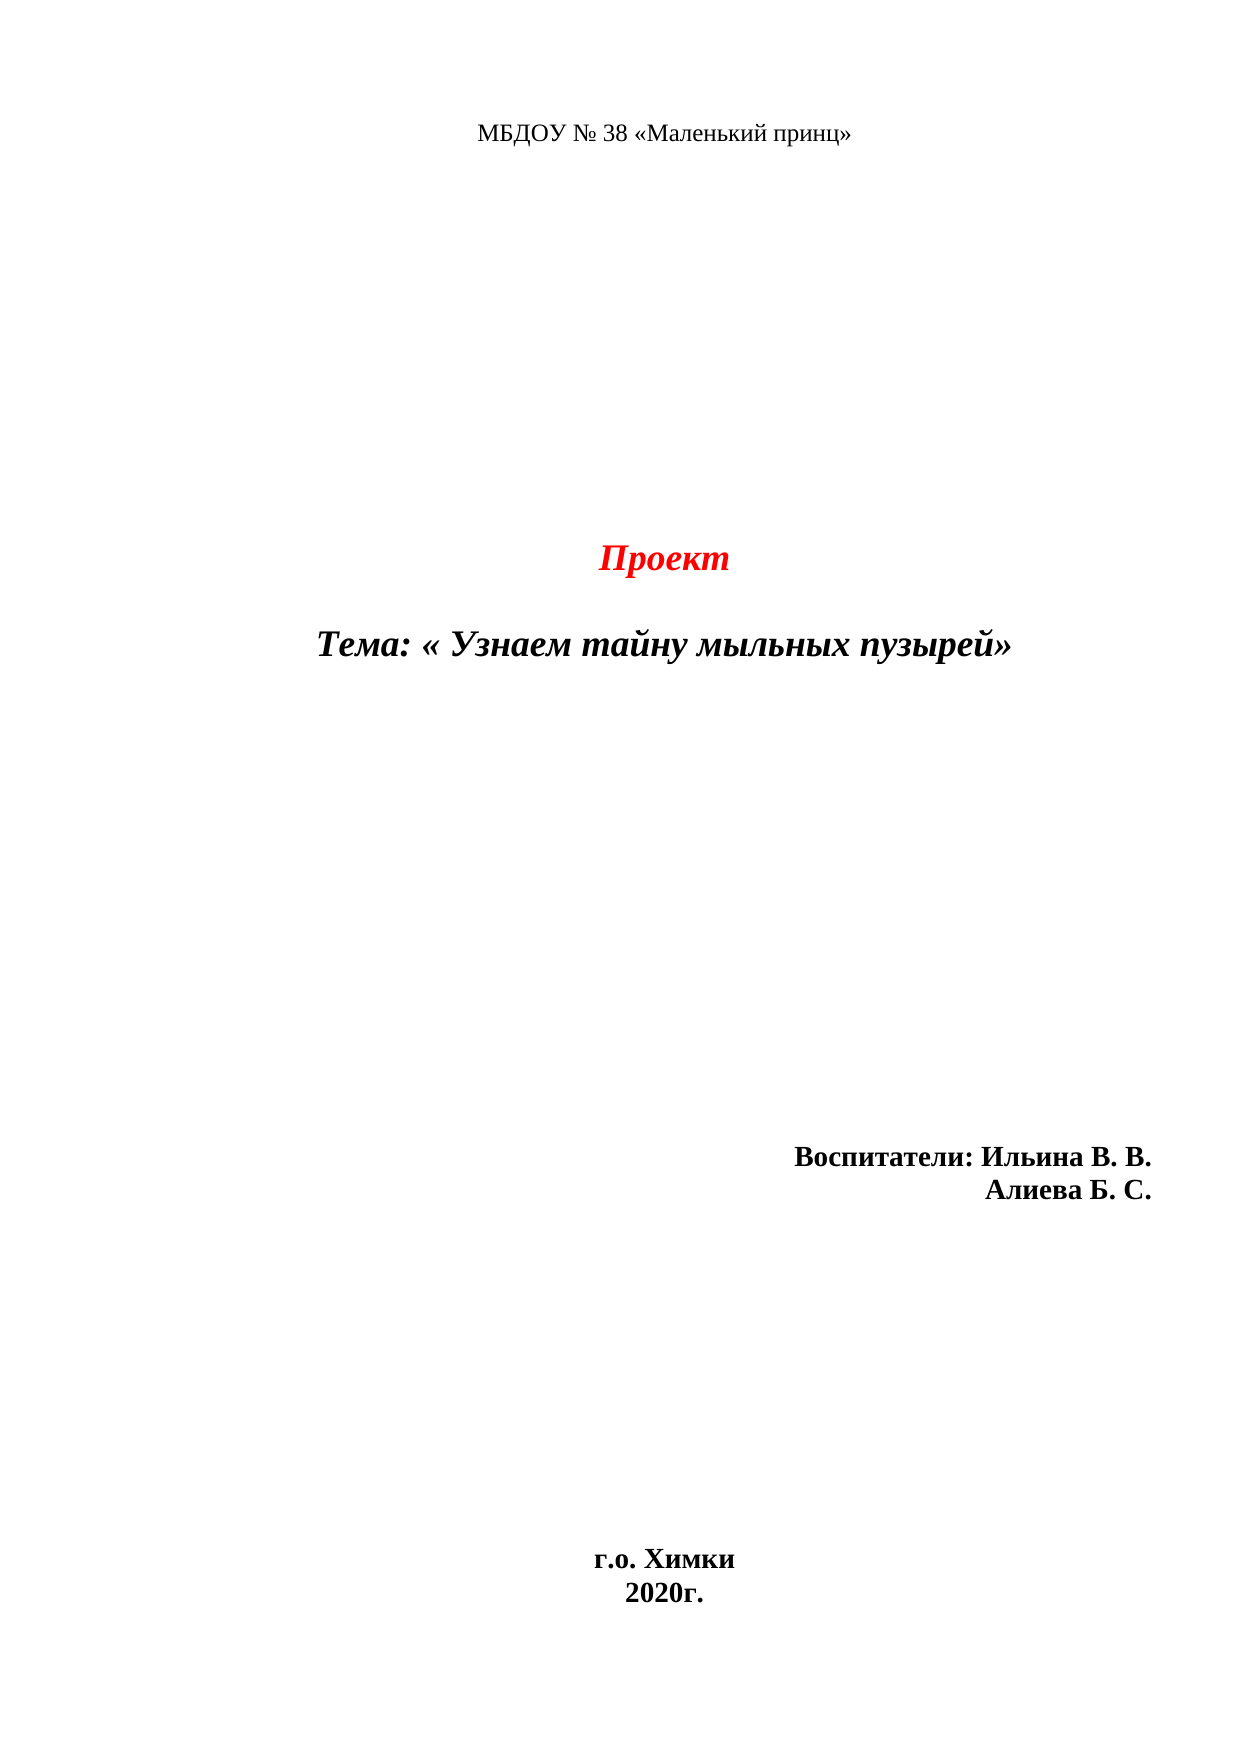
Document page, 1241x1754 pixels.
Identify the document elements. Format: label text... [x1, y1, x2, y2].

text Воспитатели: Ильина В. В. [177, 1139, 1152, 1172]
text 2020г. [177, 1575, 1152, 1608]
text Тема: « Узнаем тайну мыльных пузырей» [177, 621, 1152, 664]
text Проект [177, 535, 1152, 578]
text г.о. Химки [177, 1541, 1152, 1575]
text МБДОУ № 38 «Маленький принц» [177, 118, 1152, 147]
text Алиева Б. С. [177, 1172, 1152, 1206]
